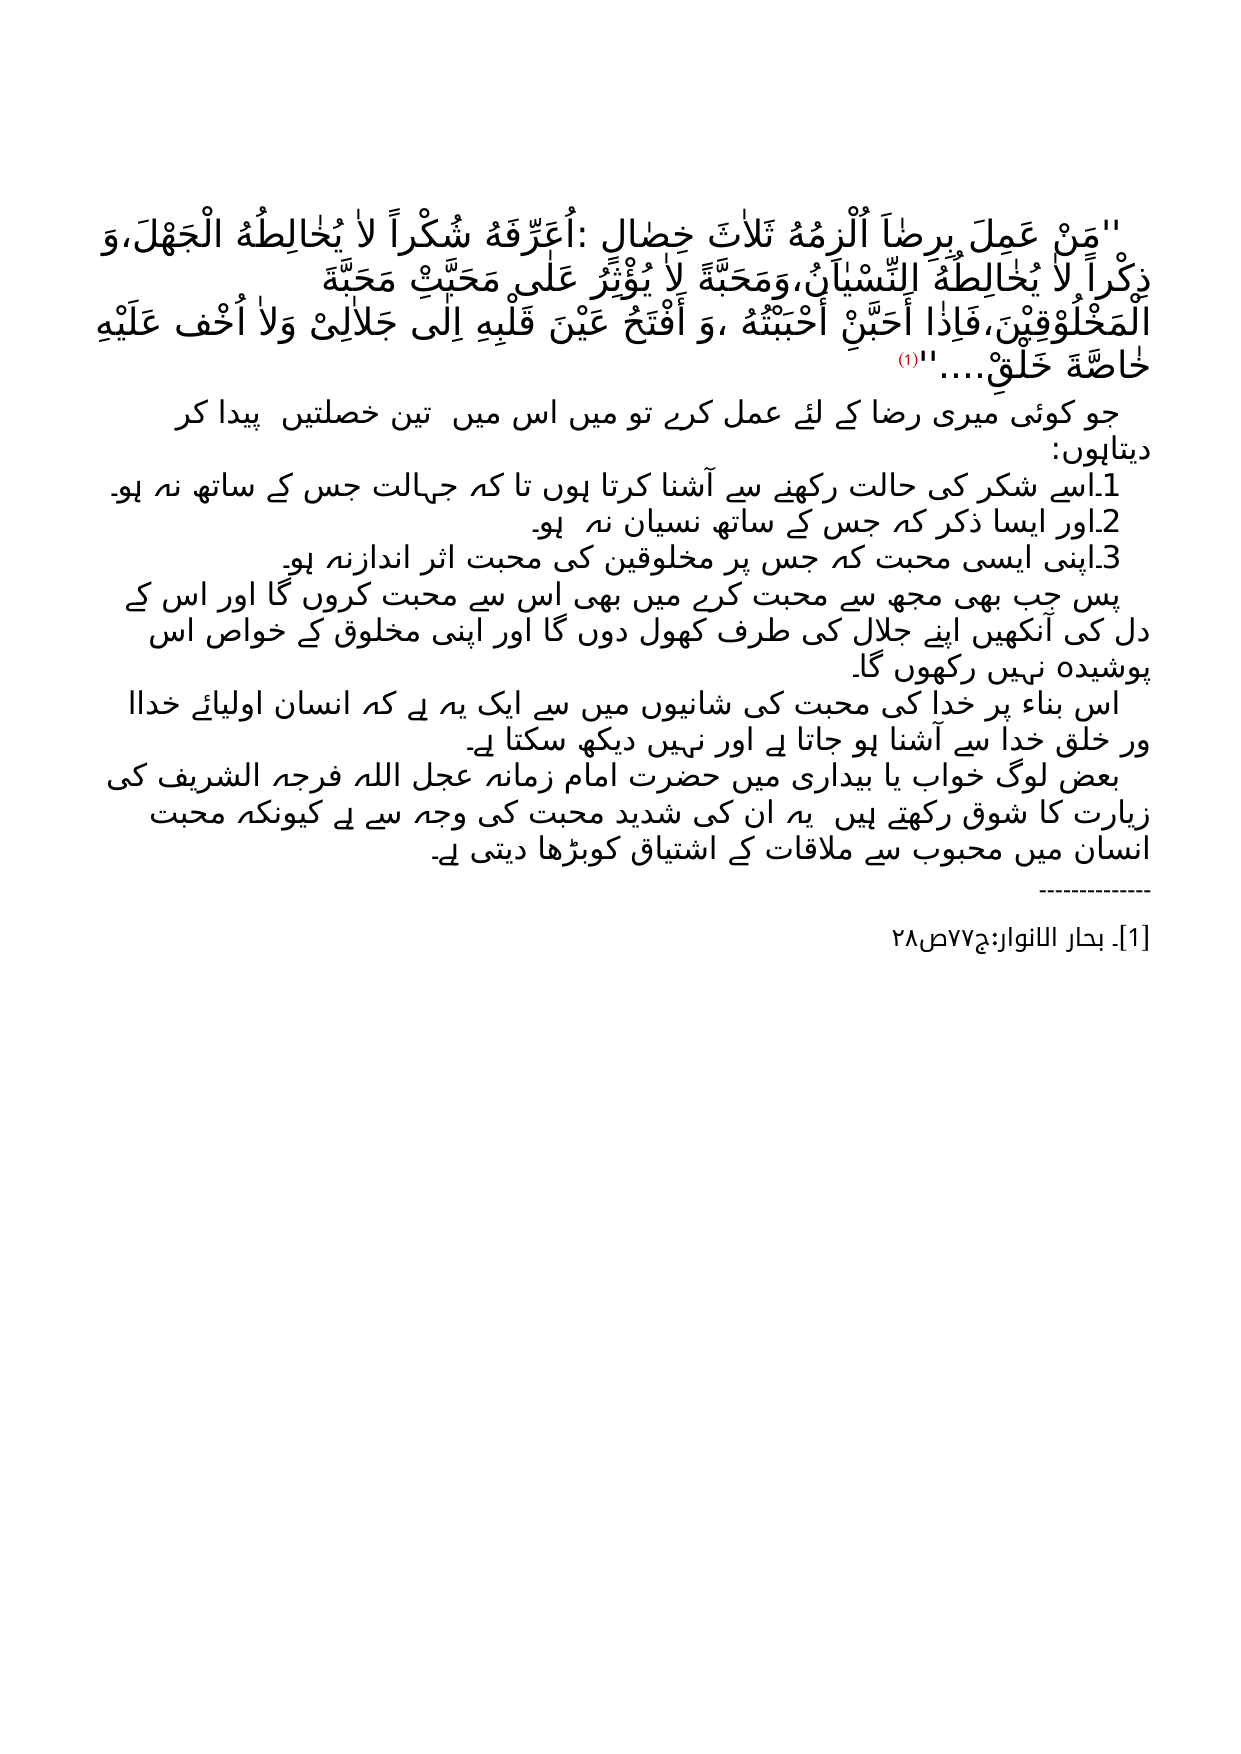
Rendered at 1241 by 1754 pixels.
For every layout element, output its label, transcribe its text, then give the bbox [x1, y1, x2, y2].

text ''مَنْ عَمِلَ بِرِضٰاَ اُلْزِمُهُ ثَلاٰثَ خِصٰالٍ :اُعَرِّفَهُ شُکْراً لاٰ یُخٰالِطُهُ الْجَهْلَ،وَ ذِکْراً لاٰ یُخٰالِطُهُ النِّسْیٰانُ،وَمَحَبَّةً لاٰ یُؤْثِرُ عَلٰی مَحَبَّتِْ مَحَبَّةَ الْمَخْلُوْقِیْنَ،فَاِذٰا أَحَبَّنِْ أَحْبَبْتُهُ ،وَ أَفْتَحُ عَیْنَ قَلْبِهِ اِلٰی جَلاٰلِیْ وَلاٰ اُخْف عَلَیْهِ خٰاصَّةَ خَلْقِْ....''(1) [89, 213, 1152, 394]
text 2۔اور ایسا ذکر کہ جس کے ساتھ نسیان نہ ہو۔ [89, 503, 1152, 539]
text پس جب بھی مجھ سے محبت کرے میں بھی اس سے محبت کروں گا اور اس کے دل کی آنکھیں اپنے جلال کی طرف کھول دوں گا اور اپنی مخلوق کے خواص اس پوشیدہ نہیں رکھوں گا۔ [89, 576, 1152, 685]
text بعض لوگ خواب یا بیداری میں حضرت امام زمانہ عجل اللہ فرجہ الشریف کی زیارت کا شوق رکھتے ہیں یہ ان کی شدید محبت کی وجہ سے ہے کیونکہ محبت انسان میں محبوب سے ملاقات کے اشتیاق کوبڑھا دیتی ہے۔ [89, 758, 1152, 867]
text جو کوئی میری رضا کے لئے عمل کرے تو میں اس میں تین خصلتیں پیدا کر دیتاہوں: [89, 394, 1152, 467]
text 1۔اسے شکر کی حالت رکھنے سے آشنا کرتا ہوں تا کہ جہالت جس کے ساتھ نہ ہو۔ [89, 467, 1152, 503]
text اس بناء پر خدا کی محبت کی شانیوں میں سے ایک یہ ہے کہ انسان اولیائے خداا ور خلق خدا سے آشنا ہو جاتا ہے اور نہیں دیکھ سکتا ہے۔ [89, 685, 1152, 758]
text -------------- [89, 867, 1152, 914]
text [1]۔ بحار الانوار:ج۷۷ص۲۸ [89, 914, 1152, 962]
text 3۔اپنی ایسی محبت کہ جس پر مخلوقین کی محبت اثر اندازنہ ہو۔ [89, 539, 1152, 576]
